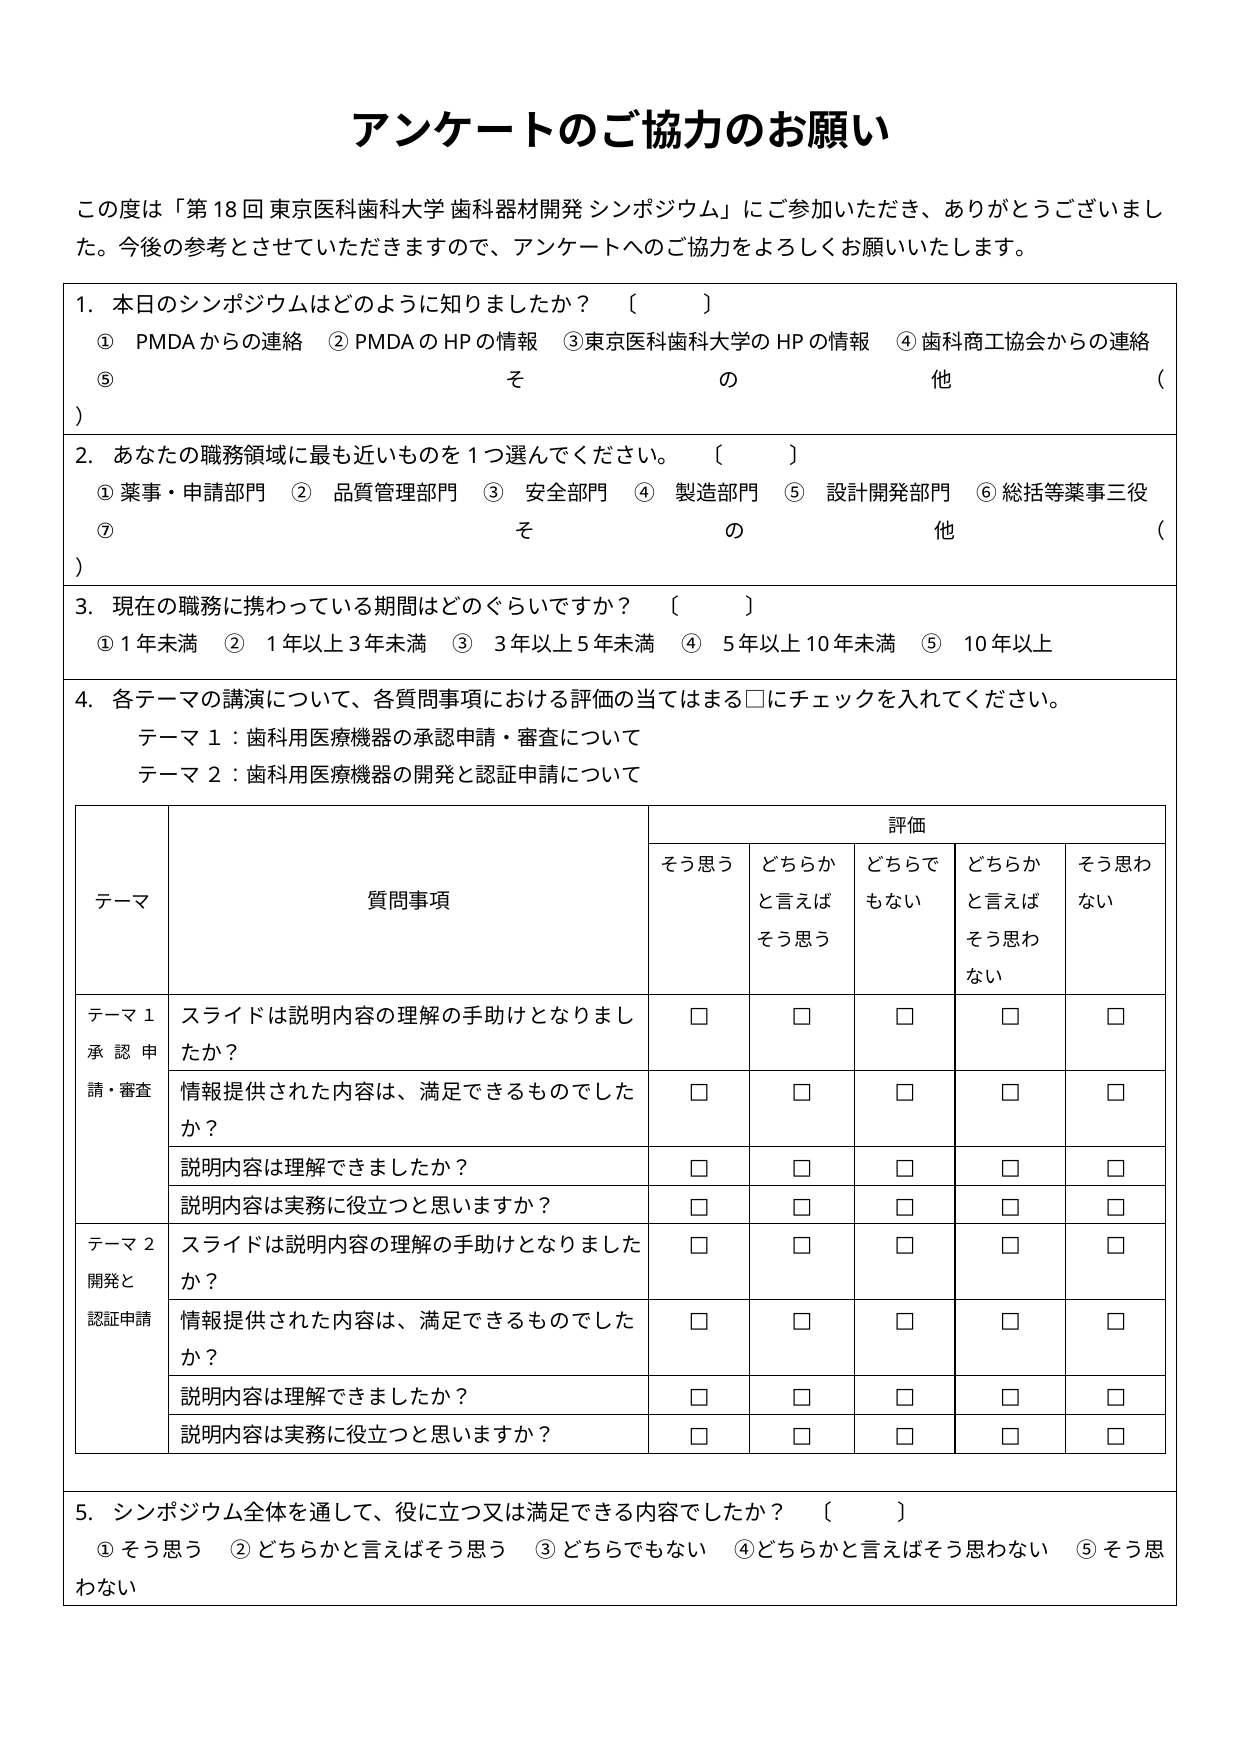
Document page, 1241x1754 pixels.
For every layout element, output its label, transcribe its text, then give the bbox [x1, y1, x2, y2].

table_cell 現在の職務に携わっている期間はどのぐらいですか？ 〔 〕 ① 1年未満 ② 1年以上3年未満 ③ 3年以上5年未満 ④ 5年以上10年未満 ⑤ 10年以上 [64, 586, 1176, 678]
text この度は「第18回 東京医科歯科大学 歯科器材開発 シンポジウム」にご参加いただき、ありがとうございました。今後の参考とさせていただきますので、アンケートへのご協力をよろしくお願いいたします。 [75, 189, 1165, 264]
table_header 本日のシンポジウムはどのように知りましたか？ 〔 〕 ① PMDAからの連絡 ② PMDAのHPの情報 ③東京医科歯科大学のHPの情報 ④ 歯科商工協会からの連絡 ⑤ その他（ ） [64, 284, 1176, 434]
text アンケートのご協力のお願い [75, 89, 1165, 164]
table_cell あなたの職務領域に最も近いものを1つ選んでください。 〔 〕 ① 薬事・申請部門 ② 品質管理部門 ③ 安全部門 ④ 製造部門 ⑤ 設計開発部門 ⑥ 総括等薬事三役 ⑦ その他（ ） [64, 435, 1176, 585]
table_cell シンポジウム全体を通して、役に立つ又は満足できる内容でしたか？ 〔 〕 ① そう思う ② どちらかと言えばそう思う ③ どちらでもない ④どちらかと言えばそう思わない ⑤ そう思わない [64, 1492, 1176, 1604]
table_cell 各テーマの講演について、各質問事項における評価の当てはまる□にチェックを入れてください。 テーマ １：歯科用医療機器の承認申請・審査について テーマ ２：歯科用医療機器の開発と認証申請について [64, 680, 1176, 1491]
